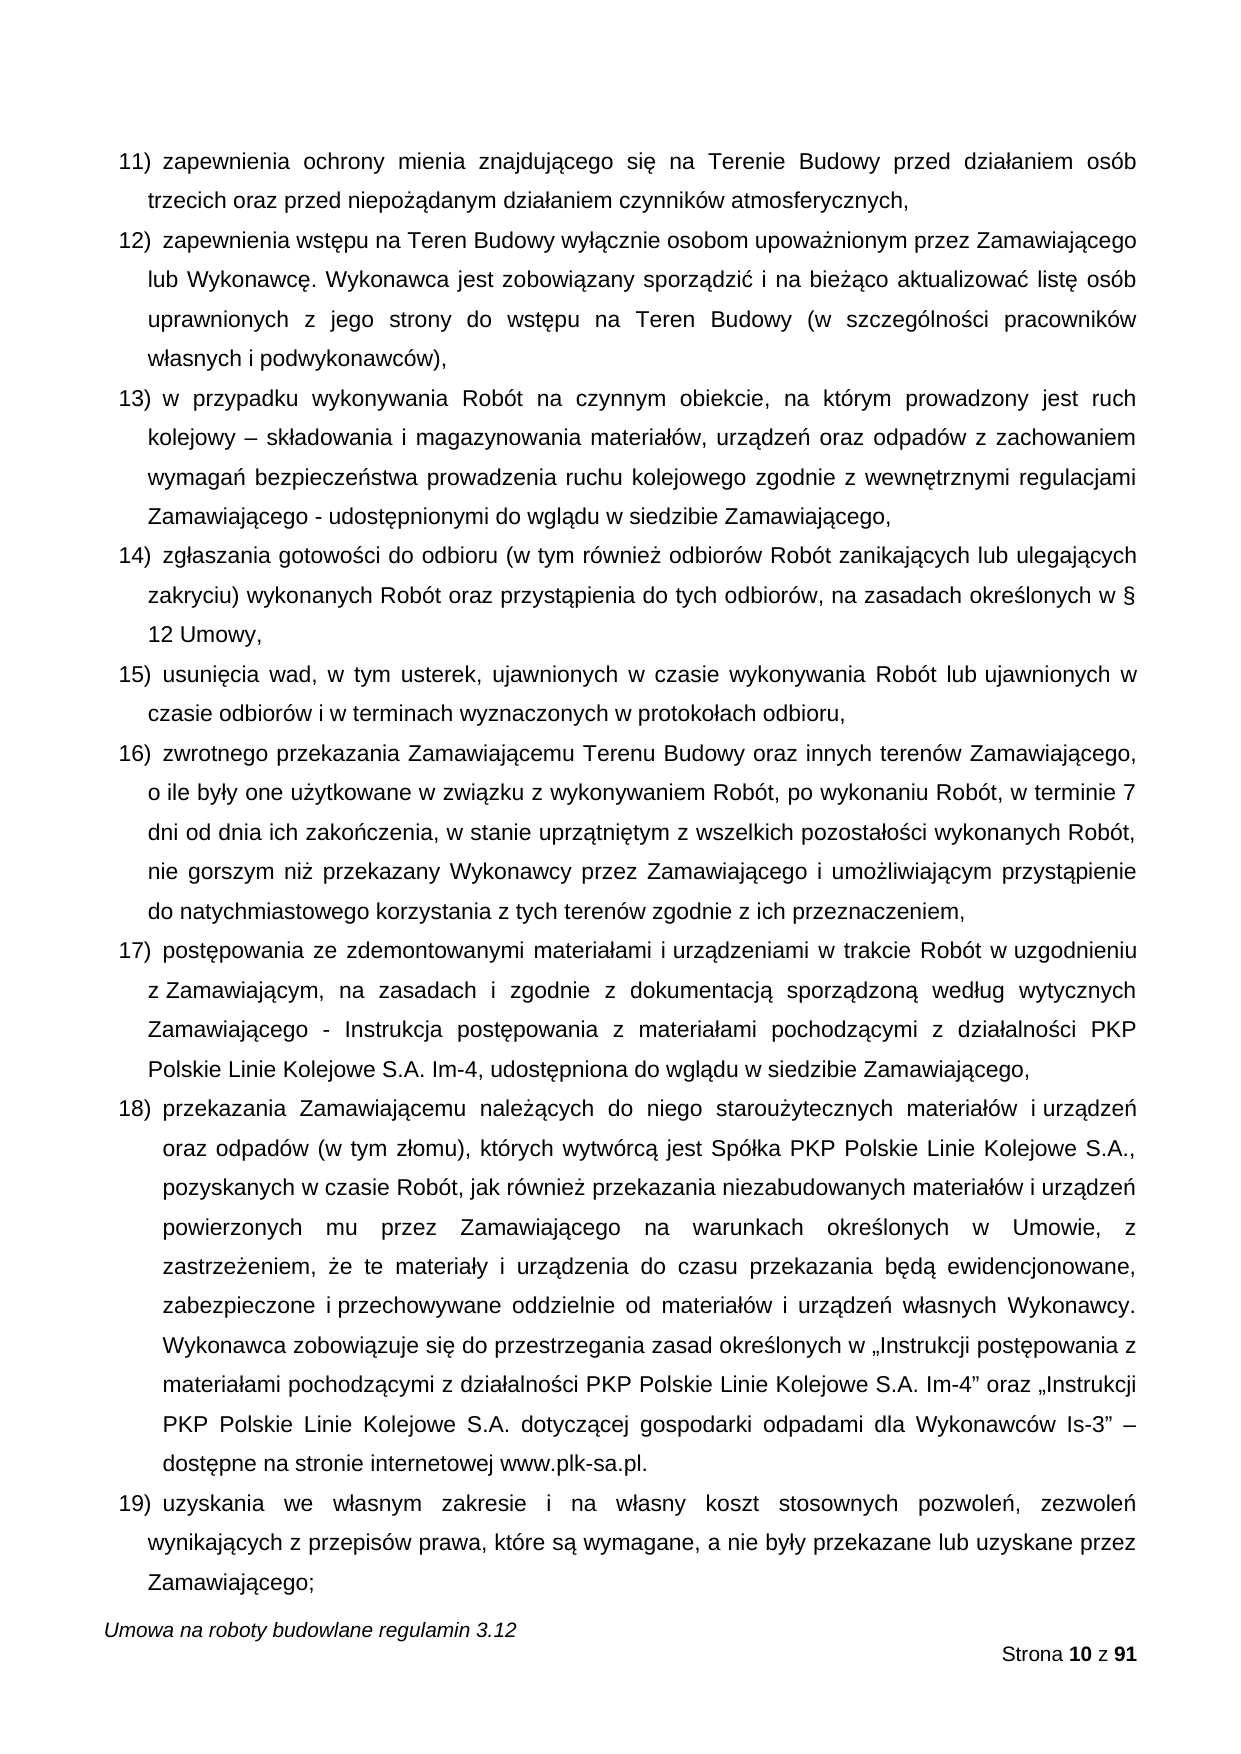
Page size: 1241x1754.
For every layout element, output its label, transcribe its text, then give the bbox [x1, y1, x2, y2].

list usunięcia wad, w tym usterek, ujawnionych w czasie wykonywania Robót lub ujawnionych w czasie odbiorów i w terminach wyznaczonych w protokołach odbioru, [118, 661, 1137, 727]
list uzyskania we własnym zakresie i na własny koszt stosownych pozwoleń, zezwoleń wynikających z przepisów prawa, które są wymagane, a nie były przekazane lub uzyskane przez Zamawiającego; [118, 1490, 1137, 1595]
list w przypadku wykonywania Robót na czynnym obiekcie, na którym prowadzony jest ruch kolejowy – składowania i magazynowania materiałów, urządzeń oraz odpadów z zachowaniem wymagań bezpieczeństwa prowadzenia ruchu kolejowego zgodnie z wewnętrznymi regulacjami Zamawiającego - udostępnionymi do wglądu w siedzibie Zamawiającego, [118, 384, 1137, 529]
list przekazania Zamawiającemu należących do niego staroużytecznych materiałów i urządzeń oraz odpadów (w tym złomu), których wytwórcą jest Spółka PKP Polskie Linie Kolejowe S.A., pozyskanych w czasie Robót, jak również przekazania niezabudowanych materiałów i urządzeń powierzonych mu przez Zamawiającego na warunkach określonych w Umowie, z zastrzeżeniem, że te materiały i urządzenia do czasu przekazania będą ewidencjonowane, zabezpieczone i przechowywane oddzielnie od materiałów i urządzeń własnych Wykonawcy. Wykonawca zobowiązuje się do przestrzegania zasad określonych w „Instrukcji postępowania z materiałami pochodzącymi z działalności PKP Polskie Linie Kolejowe S.A. Im-4” oraz „Instrukcji PKP Polskie Linie Kolejowe S.A. dotyczącej gospodarki odpadami dla Wykonawców Is-3” –dostępne na stronie internetowej www.plk-sa.pl. [118, 1095, 1137, 1477]
list zgłaszania gotowości do odbioru (w tym również odbiorów Robót zanikających lub ulegających zakryciu) wykonanych Robót oraz przystąpienia do tych odbiorów, na zasadach określonych w § 12 Umowy, [118, 542, 1137, 648]
list zapewnienia ochrony mienia znajdującego się na Terenie Budowy przed działaniem osób trzecich oraz przed niepożądanym działaniem czynników atmosferycznych, [118, 148, 1137, 213]
list postępowania ze zdemontowanymi materiałami i urządzeniami w trakcie Robót w uzgodnieniu z Zamawiającym, na zasadach i zgodnie z dokumentacją sporządzoną według wytycznych Zamawiającego - Instrukcja postępowania z materiałami pochodzącymi z działalności PKP Polskie Linie Kolejowe S.A. Im-4, udostępniona do wglądu w siedzibie Zamawiającego, [118, 937, 1137, 1082]
list zapewnienia wstępu na Teren Budowy wyłącznie osobom upoważnionym przez Zamawiającego lub Wykonawcę. Wykonawca jest zobowiązany sporządzić i na bieżąco aktualizować listę osób uprawnionych z jego strony do wstępu na Teren Budowy (w szczególności pracowników własnych i podwykonawców), [118, 227, 1137, 371]
list zwrotnego przekazania Zamawiającemu Terenu Budowy oraz innych terenów Zamawiającego, o ile były one użytkowane w związku z wykonywaniem Robót, po wykonaniu Robót, w terminie 7 dni od dnia ich zakończenia, w stanie uprzątniętym z wszelkich pozostałości wykonanych Robót, nie gorszym niż przekazany Wykonawcy przez Zamawiającego i umożliwiającym przystąpienie do natychmiastowego korzystania z tych terenów zgodnie z ich przeznaczeniem, [118, 740, 1137, 924]
